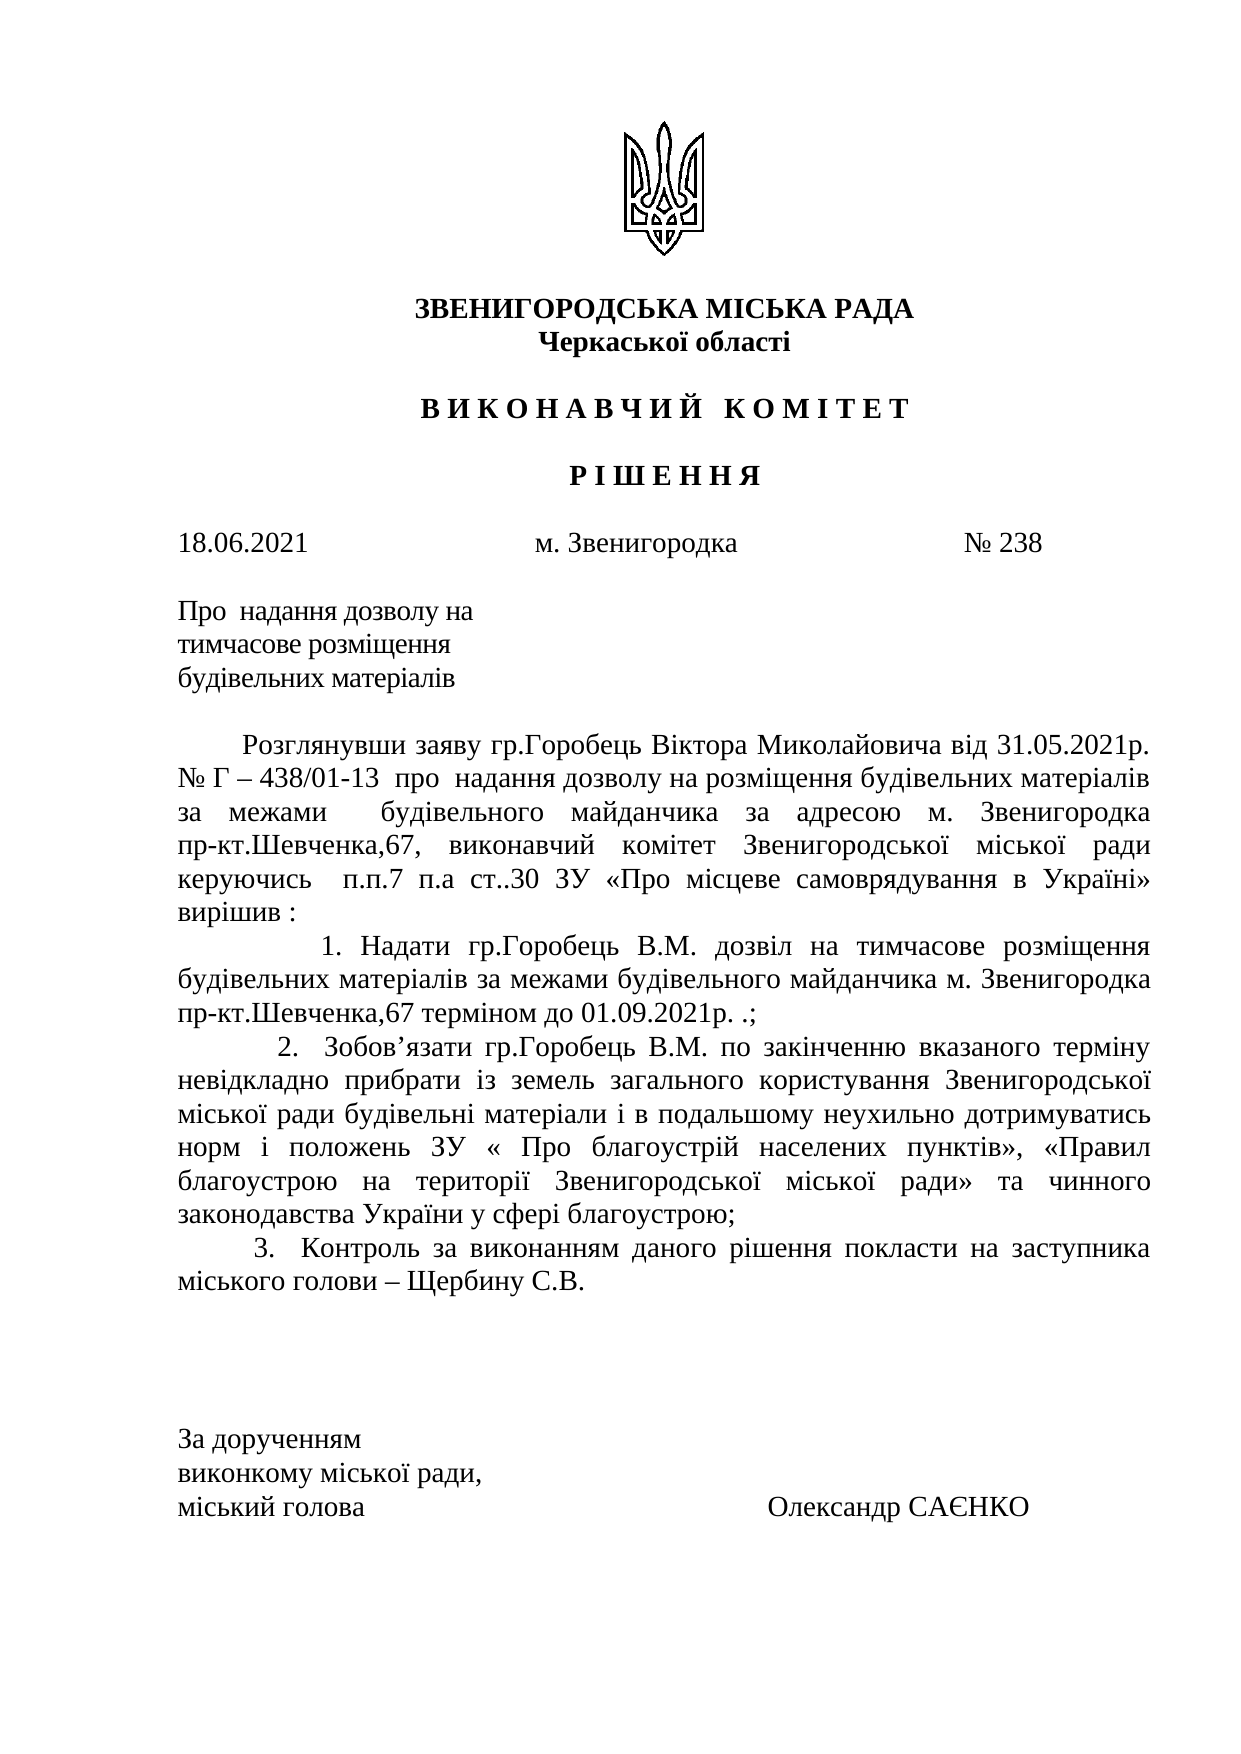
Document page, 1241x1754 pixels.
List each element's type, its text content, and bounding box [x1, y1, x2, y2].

text 3. Контроль за виконанням даного рішення покласти на заступника міського голови – Щербину С.В. [177, 1230, 1152, 1297]
text виконкому міської ради, [177, 1455, 1152, 1489]
text будівельних матеріалів [177, 660, 1152, 693]
text 1. Надати гр.Горобець В.М. дозвіл на тимчасове розміщення будівельних матеріалів за межами будівельного майданчика м. Звенигородка пр-кт.Шевченка,67 терміном до 01.09.2021р. .; [177, 928, 1152, 1029]
text 2. Зобов’язати гр.Горобець В.М. по закінченню вказаного терміну невідкладно прибрати із земель загального користування Звенигородської міської ради будівельні матеріали і в подальшому неухильно дотримуватись норм і положень ЗУ « Про благоустрій населених пунктів», «Правил благоустрою на території Звенигородської міської ради» та чинного законодавства України у сфері благоустрою; [177, 1029, 1152, 1230]
text Про надання дозволу на [177, 593, 1152, 626]
text ЗВЕНИГОРОДСЬКА МІСЬКА РАДА [177, 291, 1152, 324]
text Р І Ш Е Н Н Я [177, 458, 1152, 492]
text 18.06.2021 м. Звенигородка № 238 [177, 526, 1152, 559]
text За дорученням [177, 1422, 1152, 1455]
text Розглянувши заяву гр.Горобець Віктора Миколайовича від 31.05.2021р. № Г – 438/01-13 про надання дозволу на розміщення будівельних матеріалів за межами будівельного майданчика за адресою м. Звенигородка пр-кт.Шевченка,67, виконавчий комітет Звенигородської міської ради керуючись п.п.7 п.а ст..30 ЗУ «Про місцеве самоврядування в Україні» вирішив : [177, 727, 1152, 928]
text тимчасове розміщення [177, 626, 1152, 660]
text Черкаської області [177, 324, 1152, 358]
text міський голова Олександр САЄНКО [177, 1489, 1152, 1522]
text В И К О Н А В Ч И Й К О М І Т Е Т [177, 391, 1152, 425]
